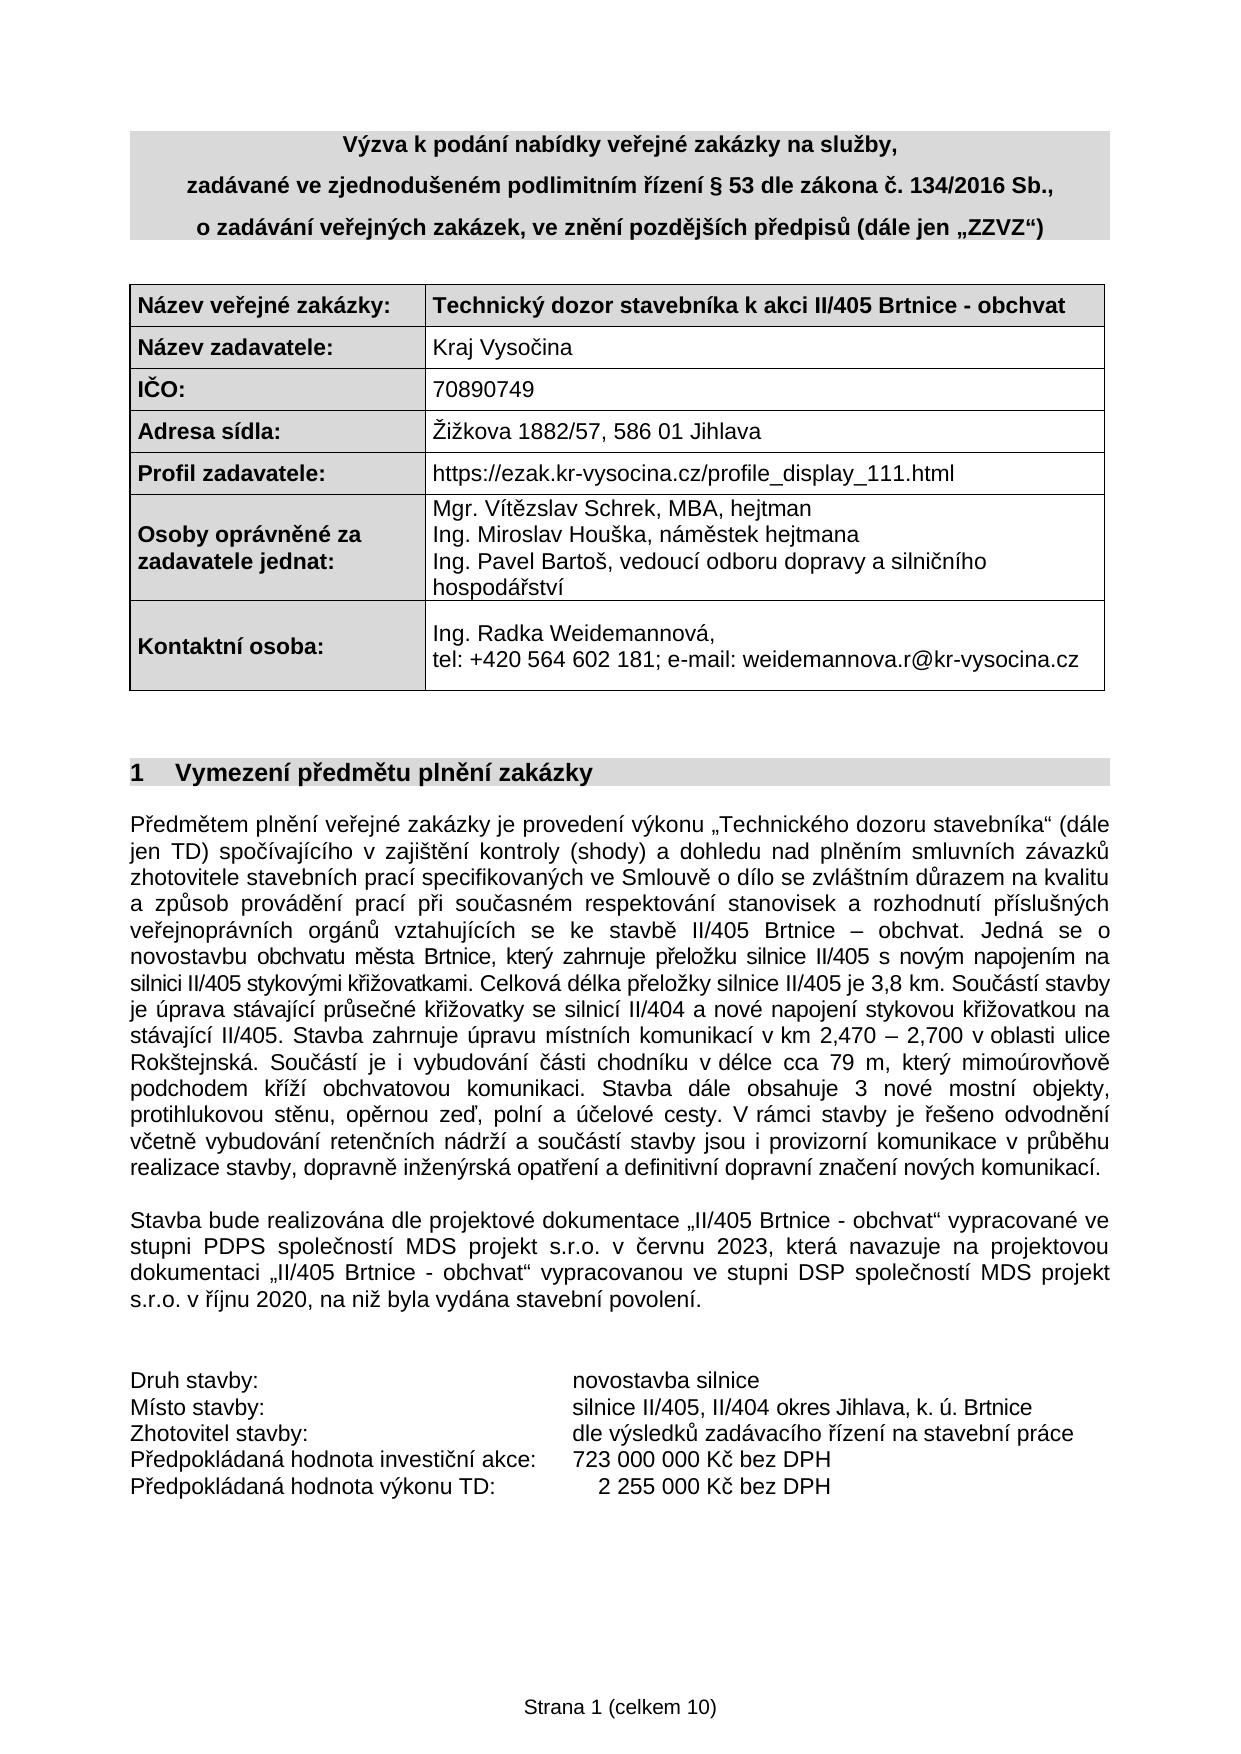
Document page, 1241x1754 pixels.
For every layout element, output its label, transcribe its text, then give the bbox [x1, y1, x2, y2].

table_cell Ing. Radka Weidemannová, tel: +420 564 602 181; e-mail: weidemannova.r@kr-vysocina.cz [426, 601, 1104, 690]
table_cell Název zadavatele: [131, 327, 425, 368]
table_header Název veřejné zakázky: [131, 285, 425, 326]
subtitle Vymezení předmětu plnění zakázky [130, 758, 1110, 786]
text zadávané ve zjednodušeném podlimitním řízení § 53 dle zákona č. 134/2016 Sb., [130, 172, 1110, 198]
text Stavba bude realizována dle projektové dokumentace „II/405 Brtnice - obchvat“ vypracované ve stupni PDPS společností MDS projekt s.r.o. v červnu 2023, která navazuje na projektovou dokumentaci „II/405 Brtnice - obchvat“ vypracovanou ve stupni DSP společností MDS projekt s.r.o. v říjnu 2020, na niž byla vydána stavební povolení. [130, 1207, 1110, 1312]
table_cell Adresa sídla: [131, 411, 425, 452]
text Místo stavby: silnice II/405, II/404 okres Jihlava, k. ú. Brtnice [130, 1393, 1110, 1420]
text o zadávání veřejných zakázek, ve znění pozdějších předpisů (dále jen „ZZVZ“) [130, 213, 1110, 240]
text Výzva k podání nabídky veřejné zakázky na služby, [130, 131, 1110, 157]
table_cell Osoby oprávněné za zadavatele jednat: [131, 495, 425, 600]
text Zhotovitel stavby: dle výsledků zadávacího řízení na stavební práce [130, 1420, 1110, 1446]
table_cell Kontaktní osoba: [131, 601, 425, 690]
text Předpokládaná hodnota výkonu TD: 2 255 000 Kč bez DPH [130, 1473, 1110, 1499]
table_cell 70890749 [426, 369, 1104, 410]
table_cell Profil zadavatele: [131, 453, 425, 494]
text Předmětem plnění veřejné zakázky je provedení výkonu „Technického dozoru stavebníka“ (dále jen TD) spočívajícího v zajištění kontroly (shody) a dohledu nad plněním smluvních závazků zhotovitele stavebních prací specifikovaných ve Smlouvě o dílo se zvláštním důrazem na kvalitu a způsob provádění prací při současném respektování stanovisek a rozhodnutí příslušných veřejnoprávních orgánů vztahujících se ke stavbě II/405 Brtnice – obchvat. Jedná se o novostavbu obchvatu města Brtnice, který zahrnuje přeložku silnice II/405 s novým napojením na silnici II/405 stykovými křižovatkami. Celková délka přeložky silnice II/405 je 3,8 km. Součástí stavby je úprava stávající průsečné křižovatky se silnicí II/404 a nové napojení stykovou křižovatkou na stávající II/405. Stavba zahrnuje úpravu místních komunikací v km 2,470 – 2,700 v oblasti ulice Rokštejnská. Součástí je i vybudování části chodníku v délce cca 79 m, který mimoúrovňově podchodem kříží obchvatovou komunikaci. Stavba dále obsahuje 3 nové mostní objekty, protihlukovou stěnu, opěrnou zeď, polní a účelové cesty. V rámci stavby je řešeno odvodnění včetně vybudování retenčních nádrží a součástí stavby jsou i provizorní komunikace v průběhu realizace stavby, dopravně inženýrská opatření a definitivní dopravní značení nových komunikací. [130, 811, 1110, 1180]
text Druh stavby: novostavba silnice [130, 1367, 1110, 1393]
table_cell IČO: [131, 369, 425, 410]
table_cell Mgr. Vítězslav Schrek, MBA, hejtman Ing. Miroslav Houška, náměstek hejtmana Ing. Pavel Bartoš, vedoucí odboru dopravy a silničního hospodářství [426, 495, 1104, 600]
table_cell Kraj Vysočina [426, 327, 1104, 368]
table_cell Žižkova 1882/57, 586 01 Jihlava [426, 411, 1104, 452]
text Předpokládaná hodnota investiční akce: 723 000 000 Kč bez DPH [130, 1446, 1110, 1473]
table_header Technický dozor stavebníka k akci II/405 Brtnice - obchvat [426, 285, 1104, 326]
table_cell https://ezak.kr-vysocina.cz/profile_display_111.html [426, 453, 1104, 494]
